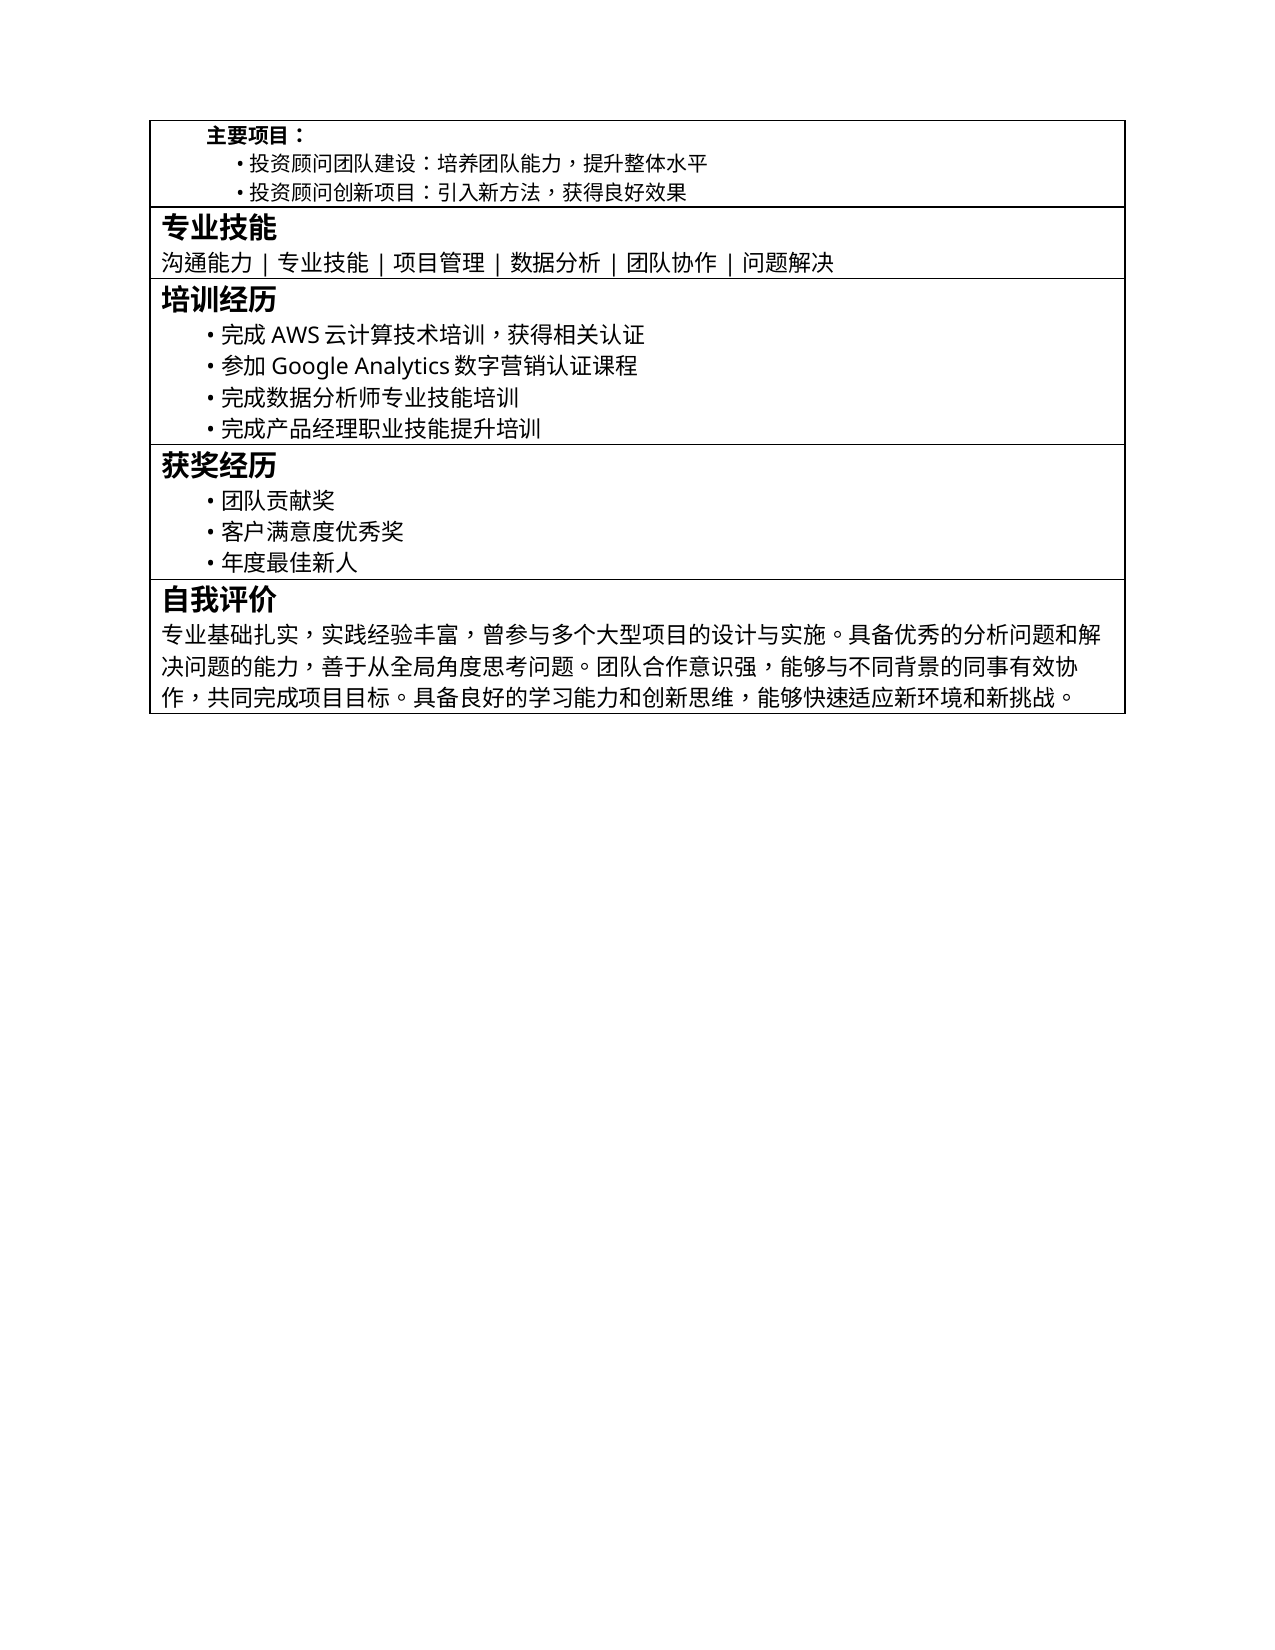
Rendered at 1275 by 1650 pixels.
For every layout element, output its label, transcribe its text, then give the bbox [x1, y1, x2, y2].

table_cell 获奖经历 • 团队贡献奖 • 客户满意度优秀奖 • 年度最佳新人 [151, 445, 1124, 578]
table_cell 自我评价 专业基础扎实，实践经验丰富，曾参与多个大型项目的设计与实施。具备优秀的分析问题和解决问题的能力，善于从全局角度思考问题。团队合作意识强，能够与不同背景的同事有效协作，共同完成项目目标。具备良好的学习能力和创新思维，能够快速适应新环境和新挑战。 [151, 580, 1124, 713]
table_cell 培训经历 • 完成AWS云计算技术培训，获得相关认证 • 参加Google Analytics数字营销认证课程 • 完成数据分析师专业技能培训 • 完成产品经理职业技能提升培训 [151, 279, 1124, 444]
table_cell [151, 121, 1124, 206]
table_cell 专业技能 沟通能力 | 专业技能 | 项目管理 | 数据分析 | 团队协作 | 问题解决 [151, 208, 1124, 278]
